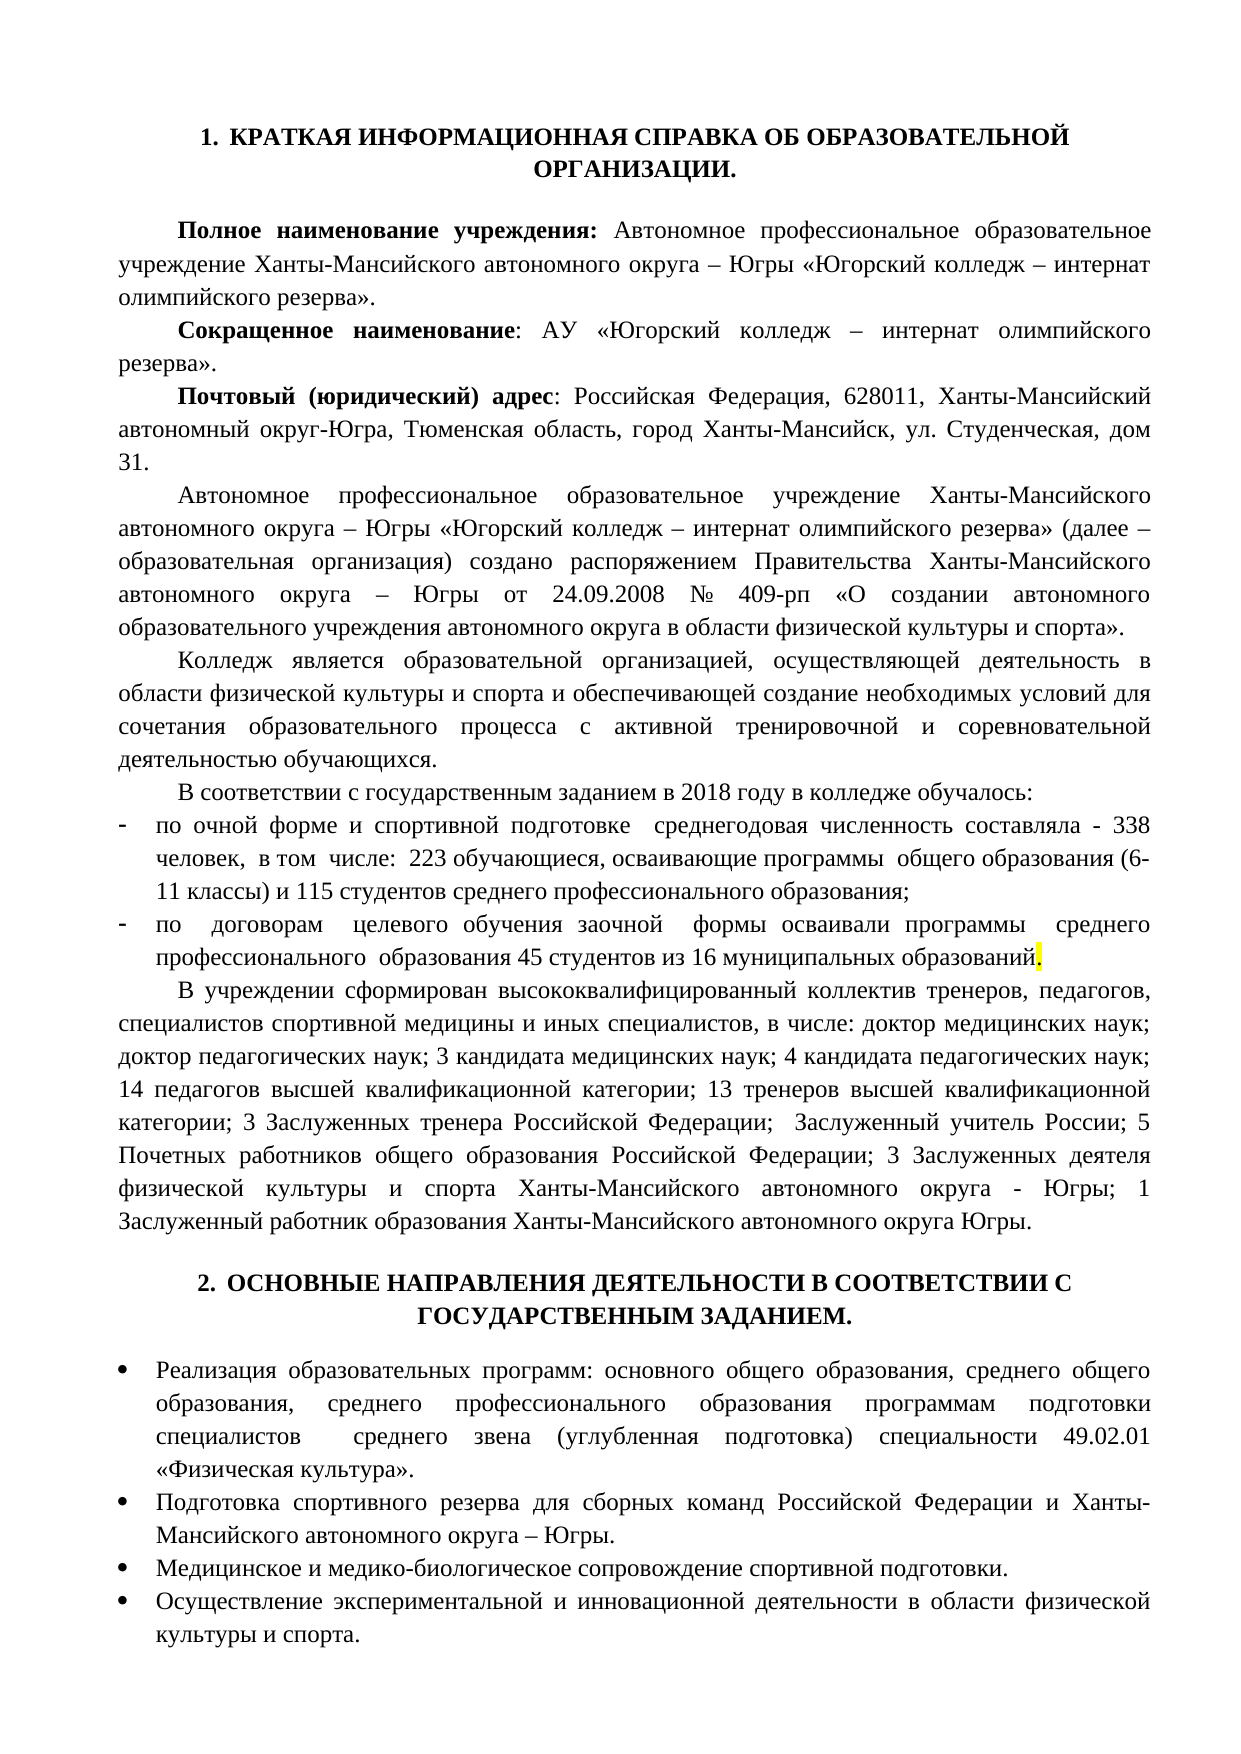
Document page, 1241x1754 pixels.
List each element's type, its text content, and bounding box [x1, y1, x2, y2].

text Автономное профессиональное образовательное учреждение Ханты-Мансийского автономного округа – Югры «Югорский колледж – интернат олимпийского резерва» (далее – образовательная организация) создано распоряжением Правительства Ханты-Мансийского автономного округа – Югры от 24.09.2008 № 409-рп «О создании автономного образовательного учреждения автономного округа в области физической культуры и спорта». [118, 480, 1152, 641]
list Реализация образовательных программ: основного общего образования, среднего общего образования, среднего профессионального образования программам подготовки специалистов среднего звена (углубленная подготовка) специальности 49.02.01 «Физическая культура». [118, 1355, 1152, 1483]
text Полное наименование учреждения: Автономное профессиональное образовательное учреждение Ханты-Мансийского автономного округа – Югры «Югорский колледж – интернат олимпийского резерва». [118, 216, 1152, 310]
text В учреждении сформирован высококвалифицированный коллектив тренеров, педагогов, специалистов спортивной медицины и иных специалистов, в числе: доктор медицинских наук; доктор педагогических наук; 3 кандидата медицинских наук; 4 кандидата педагогических наук; 14 педагогов высшей квалификационной категории; 13 тренеров высшей квалификационной категории; 3 Заслуженных тренера Российской Федерации; Заслуженный учитель России; 5 Почетных работников общего образования Российской Федерации; 3 Заслуженных деятеля физической культуры и спорта Ханты-Мансийского автономного округа - Югры; 1 Заслуженный работник образования Ханты-Мансийского автономного округа Югры. [118, 975, 1152, 1235]
list по договорам целевого обучения заочной формы осваивали программы среднего профессионального образования 45 студентов из 16 муниципальных образований. [118, 909, 1152, 971]
list Медицинское и медико-биологическое сопровождение спортивной подготовки. [118, 1553, 1152, 1582]
text Почтовый (юридический) адрес: Российская Федерация, 628011, Ханты-Мансийский автономный округ-Югра, Тюменская область, город Ханты-Мансийск, ул. Студенческая, дом 31. [118, 381, 1152, 476]
text Колледж является образовательной организацией, осуществляющей деятельность в области физической культуры и спорта и обеспечивающей создание необходимых условий для сочетания образовательного процесса с активной тренировочной и соревновательной деятельностью обучающихся. [118, 645, 1152, 773]
text Сокращенное наименование: АУ «Югорский колледж – интернат олимпийского резерва». [118, 315, 1152, 376]
text В соответствии с государственным заданием в 2018 году в колледже обучалось: [118, 777, 1152, 806]
list по очной форме и спортивной подготовке среднегодовая численность составляла - 338 человек, в том числе: 223 обучающиеся, осваивающие программы общего образования (6-11 классы) и 115 студентов среднего профессионального образования; [118, 810, 1152, 905]
list Осуществление экспериментальной и инновационной деятельности в области физической культуры и спорта. [118, 1586, 1152, 1648]
list КРАТКАЯ ИНФОРМАЦИОННАЯ СПРАВКА ОБ ОБРАЗОВАТЕЛЬНОЙ ОРГАНИЗАЦИИ. [118, 118, 1152, 183]
list ОСНОВНЫЕ НАПРАВЛЕНИЯ ДЕЯТЕЛЬНОСТИ В СООТВЕТСТВИИ С ГОСУДАРСТВЕННЫМ ЗАДАНИЕМ. [118, 1268, 1152, 1330]
list Подготовка спортивного резерва для сборных команд Российской Федерации и Ханты-Мансийского автономного округа – Югры. [118, 1487, 1152, 1549]
